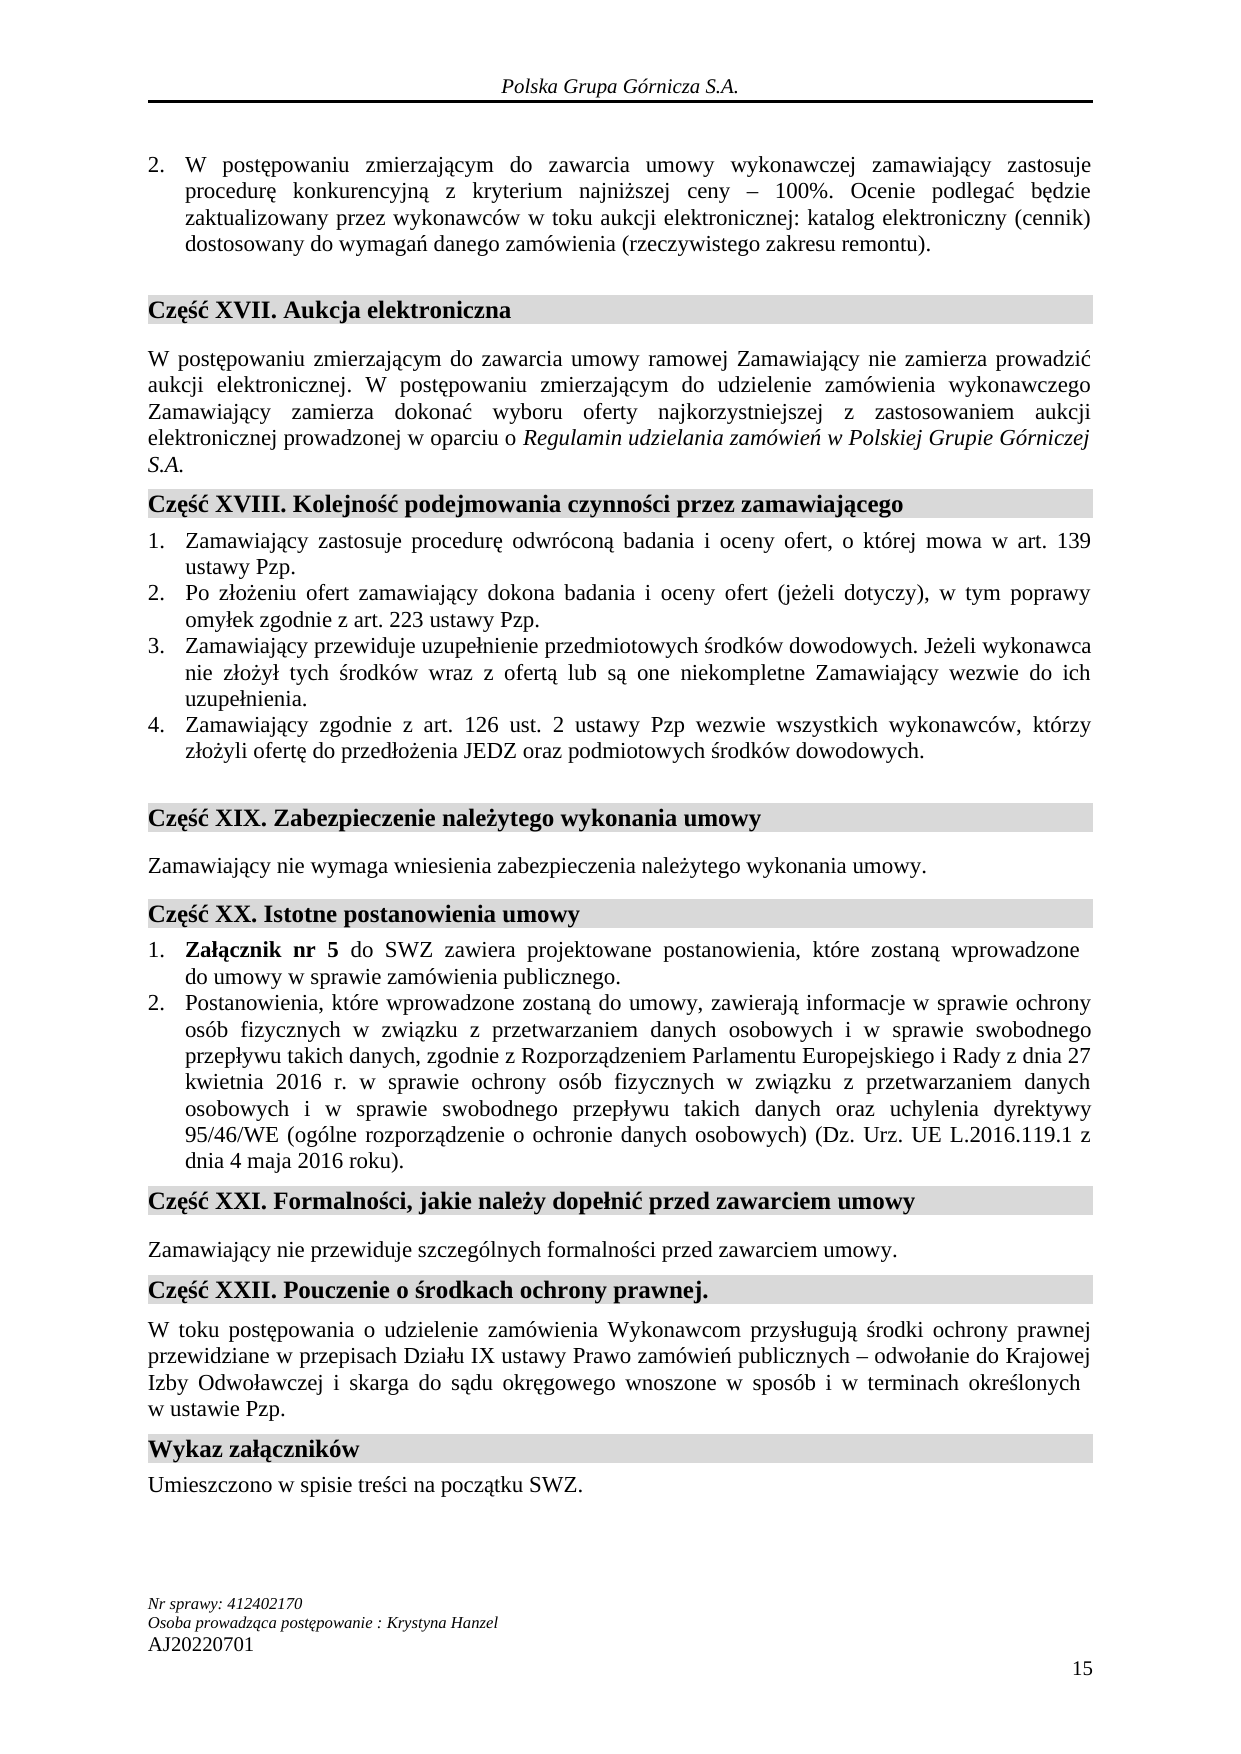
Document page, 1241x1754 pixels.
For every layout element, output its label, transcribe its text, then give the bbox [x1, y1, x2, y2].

subtitle Część XX. Istotne postanowienia umowy [148, 899, 1093, 928]
text Zamawiający nie wymaga wniesienia zabezpieczenia należytego wykonania umowy. [148, 853, 1093, 879]
text Zamawiający nie przewiduje szczególnych formalności przed zawarciem umowy. [148, 1236, 1093, 1262]
list Załącznik nr 5 do SWZ zawiera projektowane postanowienia, które zostaną wprowadzone do umowy w sprawie zamówienia publicznego. [148, 937, 1093, 989]
subtitle Część XVIII. Kolejność podejmowania czynności przez zamawiającego [148, 489, 1093, 518]
subtitle Część XXII. Pouczenie o środkach ochrony prawnej. [148, 1275, 1093, 1304]
list Zamawiający zastosuje procedurę odwróconą badania i oceny ofert, o której mowa w art. 139 ustawy Pzp. [148, 527, 1093, 579]
text W toku postępowania o udzielenie zamówienia Wykonawcom przysługują środki ochrony prawnej przewidziane w przepisach Działu IX ustawy Prawo zamówień publicznych – odwołanie do Krajowej Izby Odwoławczej i skarga do sądu okręgowego wnoszone w sposób i w terminach określonych w ustawie Pzp. [148, 1316, 1093, 1422]
subtitle Część XIX. Zabezpieczenie należytego wykonania umowy [148, 803, 1093, 832]
list W postępowaniu zmierzającym do zawarcia umowy wykonawczej zamawiający zastosuje procedurę konkurencyjną z kryterium najniższej ceny – 100%. Ocenie podlegać będzie zaktualizowany przez wykonawców w toku aukcji elektronicznej: katalog elektroniczny (cennik) dostosowany do wymagań danego zamówienia (rzeczywistego zakresu remontu). [148, 151, 1093, 257]
list Po złożeniu ofert zamawiający dokona badania i oceny ofert (jeżeli dotyczy), w tym poprawy omyłek zgodnie z art. 223 ustawy Pzp. [148, 579, 1093, 632]
subtitle Część XVII. Aukcja elektroniczna [148, 295, 1093, 324]
subtitle Część XXI. Formalności, jakie należy dopełnić przed zawarciem umowy [148, 1186, 1093, 1215]
text Umieszczono w spisie treści na początku SWZ. [148, 1471, 1093, 1498]
list Zamawiający zgodnie z art. 126 ust. 2 ustawy Pzp wezwie wszystkich wykonawców, którzy złożyli ofertę do przedłożenia JEDZ oraz podmiotowych środków dowodowych. [148, 711, 1093, 764]
list Postanowienia, które wprowadzone zostaną do umowy, zawierają informacje w sprawie ochrony osób fizycznych w związku z przetwarzaniem danych osobowych i w sprawie swobodnego przepływu takich danych, zgodnie z Rozporządzeniem Parlamentu Europejskiego i Rady z dnia 27 kwietnia 2016 r. w sprawie ochrony osób fizycznych w związku z przetwarzaniem danych osobowych i w sprawie swobodnego przepływu takich danych oraz uchylenia dyrektywy 95/46/WE (ogólne rozporządzenie o ochronie danych osobowych) (Dz. Urz. UE L.2016.119.1 z dnia 4 maja 2016 roku). [148, 989, 1093, 1174]
subtitle Wykaz załączników [148, 1434, 1093, 1463]
text W postępowaniu zmierzającym do zawarcia umowy ramowej Zamawiający nie zamierza prowadzić aukcji elektronicznej. W postępowaniu zmierzającym do udzielenie zamówienia wykonawczego Zamawiający zamierza dokonać wyboru oferty najkorzystniejszej z zastosowaniem aukcji elektronicznej prowadzonej w oparciu o Regulamin udzielania zamówień w Polskiej Grupie Górniczej S.A. [148, 345, 1093, 477]
list Zamawiający przewiduje uzupełnienie przedmiotowych środków dowodowych. Jeżeli wykonawca nie złożył tych środków wraz z ofertą lub są one niekompletne Zamawiający wezwie do ich uzupełnienia. [148, 632, 1093, 711]
